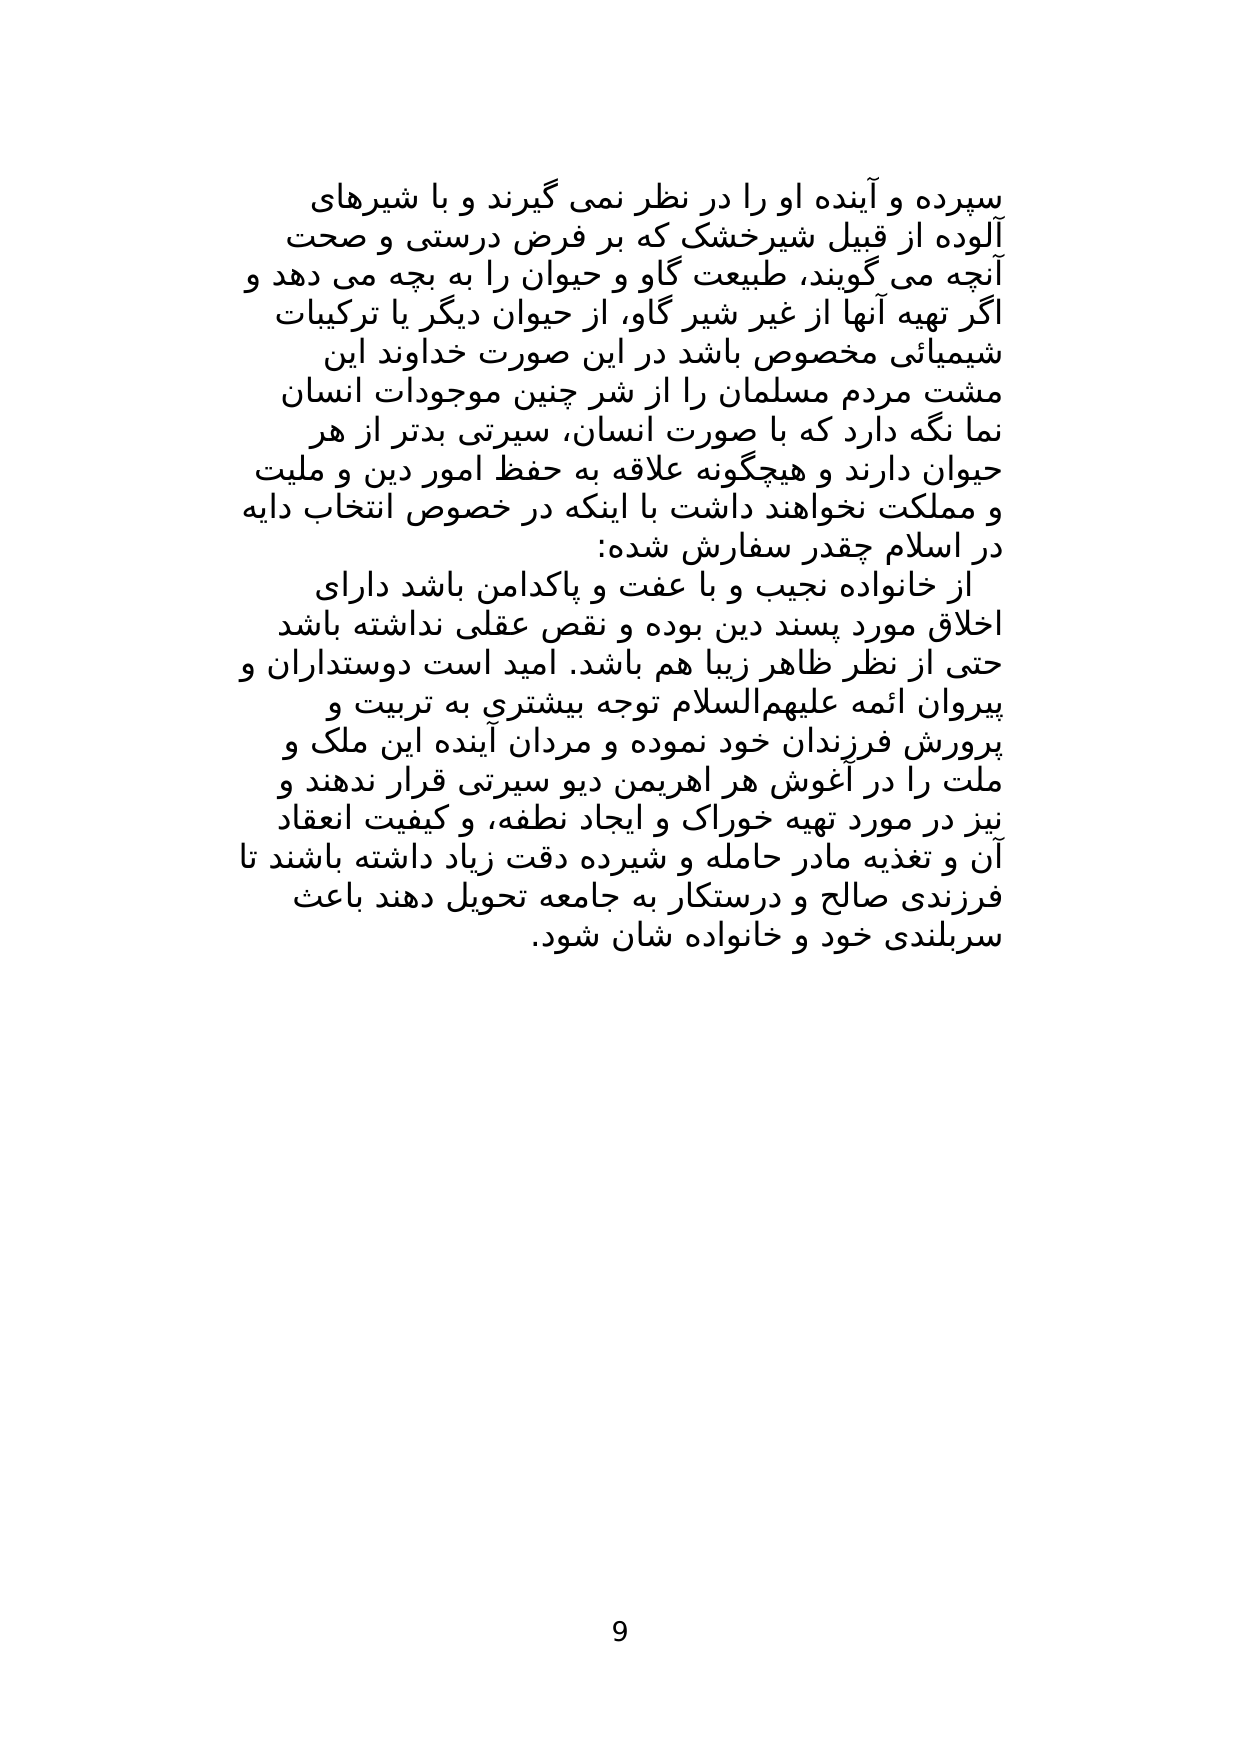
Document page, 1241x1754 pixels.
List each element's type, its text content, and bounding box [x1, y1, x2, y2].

text از خانواده نجیب و با عفت و پاکدامن باشد دارای اخلاق مورد پسند دین بوده و نقص عقلی نداشته باشد حتی از نظر ظاهر زیبا هم باشد. امید است دوستداران و پیروان ائمه عليهم‌السلام توجه بیشتری به تربیت و پرورش فرزندان خود نموده و مردان آینده این ملک و ملت را در آغوش هر اهریمن دیو سیرتی قرار ندهند و نیز در مورد تهیه خوراک و ایجاد نطفه، و کیفیت انعقاد آن و تغذیه مادر حامله و شیرده دقت زیاد داشته باشند تا فرزندی صالح و درستکار به جامعه تحویل دهند باعث سربلندی خود و خانواده شان شود. [236, 566, 1004, 954]
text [236, 177, 1004, 566]
